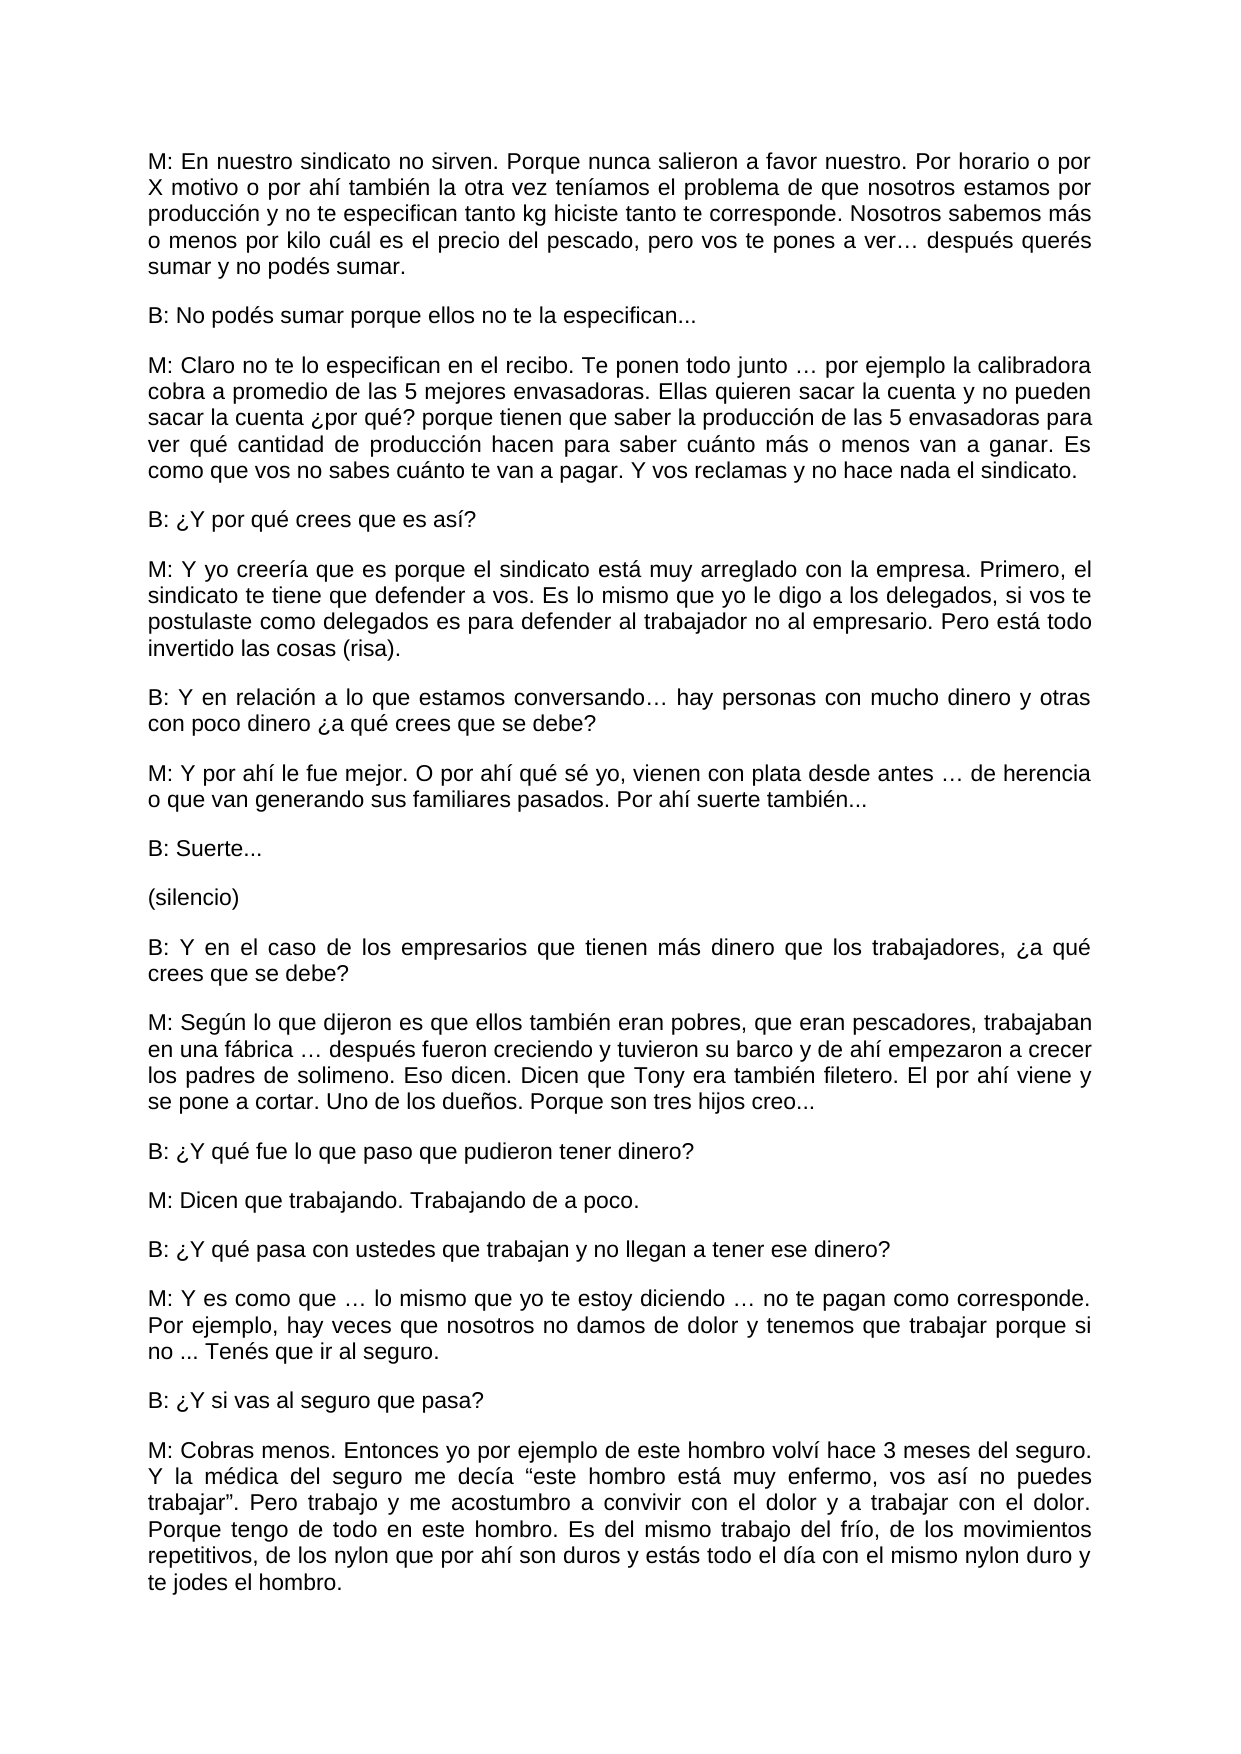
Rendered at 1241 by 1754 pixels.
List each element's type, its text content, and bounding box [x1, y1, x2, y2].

text M: En nuestro sindicato no sirven. Porque nunca salieron a favor nuestro. Por horario o por X motivo o por ahí también la otra vez teníamos el problema de que nosotros estamos por producción y no te especifican tanto kg hiciste tanto te corresponde. Nosotros sabemos más o menos por kilo cuál es el precio del pescado, pero vos te pones a ver… después querés sumar y no podés sumar. [148, 148, 1093, 279]
text B: ¿Y qué fue lo que paso que pudieron tener dinero? [148, 1138, 1093, 1164]
text B: ¿Y por qué crees que es así? [148, 506, 1093, 533]
text (silencio) [148, 884, 1093, 911]
text M: Cobras menos. Entonces yo por ejemplo de este hombro volví hace 3 meses del seguro. Y la médica del seguro me decía “este hombro está muy enfermo, vos así no puedes trabajar”. Pero trabajo y me acostumbro a convivir con el dolor y a trabajar con el dolor. Porque tengo de todo en este hombro. Es del mismo trabajo del frío, de los movimientos repetitivos, de los nylon que por ahí son duros y estás todo el día con el mismo nylon duro y te jodes el hombro. [148, 1437, 1093, 1595]
text M: Y por ahí le fue mejor. O por ahí qué sé yo, vienen con plata desde antes … de herencia o que van generando sus familiares pasados. Por ahí suerte también... [148, 759, 1093, 812]
text B: Y en el caso de los empresarios que tienen más dinero que los trabajadores, ¿a qué crees que se debe? [148, 934, 1093, 986]
text B: No podés sumar porque ellos no te la especifican... [148, 302, 1093, 329]
text M: Y yo creería que es porque el sindicato está muy arreglado con la empresa. Primero, el sindicato te tiene que defender a vos. Es lo mismo que yo le digo a los delegados, si vos te postulaste como delegados es para defender al trabajador no al empresario. Pero está todo invertido las cosas (risa). [148, 556, 1093, 661]
text B: Suerte... [148, 835, 1093, 861]
text M: Y es como que … lo mismo que yo te estoy diciendo … no te pagan como corresponde. Por ejemplo, hay veces que nosotros no damos de dolor y tenemos que trabajar porque si no ... Tenés que ir al seguro. [148, 1285, 1093, 1364]
text B: Y en relación a lo que estamos conversando… hay personas con mucho dinero y otras con poco dinero ¿a qué crees que se debe? [148, 684, 1093, 737]
text M: Según lo que dijeron es que ellos también eran pobres, que eran pescadores, trabajaban en una fábrica … después fueron creciendo y tuvieron su barco y de ahí empezaron a crecer los padres de solimeno. Eso dicen. Dicen que Tony era también filetero. El por ahí viene y se pone a cortar. Uno de los dueños. Porque son tres hijos creo... [148, 1009, 1093, 1115]
text B: ¿Y si vas al seguro que pasa? [148, 1387, 1093, 1414]
text M: Dicen que trabajando. Trabajando de a poco. [148, 1187, 1093, 1213]
text B: ¿Y qué pasa con ustedes que trabajan y no llegan a tener ese dinero? [148, 1236, 1093, 1262]
text M: Claro no te lo especifican en el recibo. Te ponen todo junto … por ejemplo la calibradora cobra a promedio de las 5 mejores envasadoras. Ellas quieren sacar la cuenta y no pueden sacar la cuenta ¿por qué? porque tienen que saber la producción de las 5 envasadoras para ver qué cantidad de producción hacen para saber cuánto más o menos van a ganar. Es como que vos no sabes cuánto te van a pagar. Y vos reclamas y no hace nada el sindicato. [148, 352, 1093, 483]
